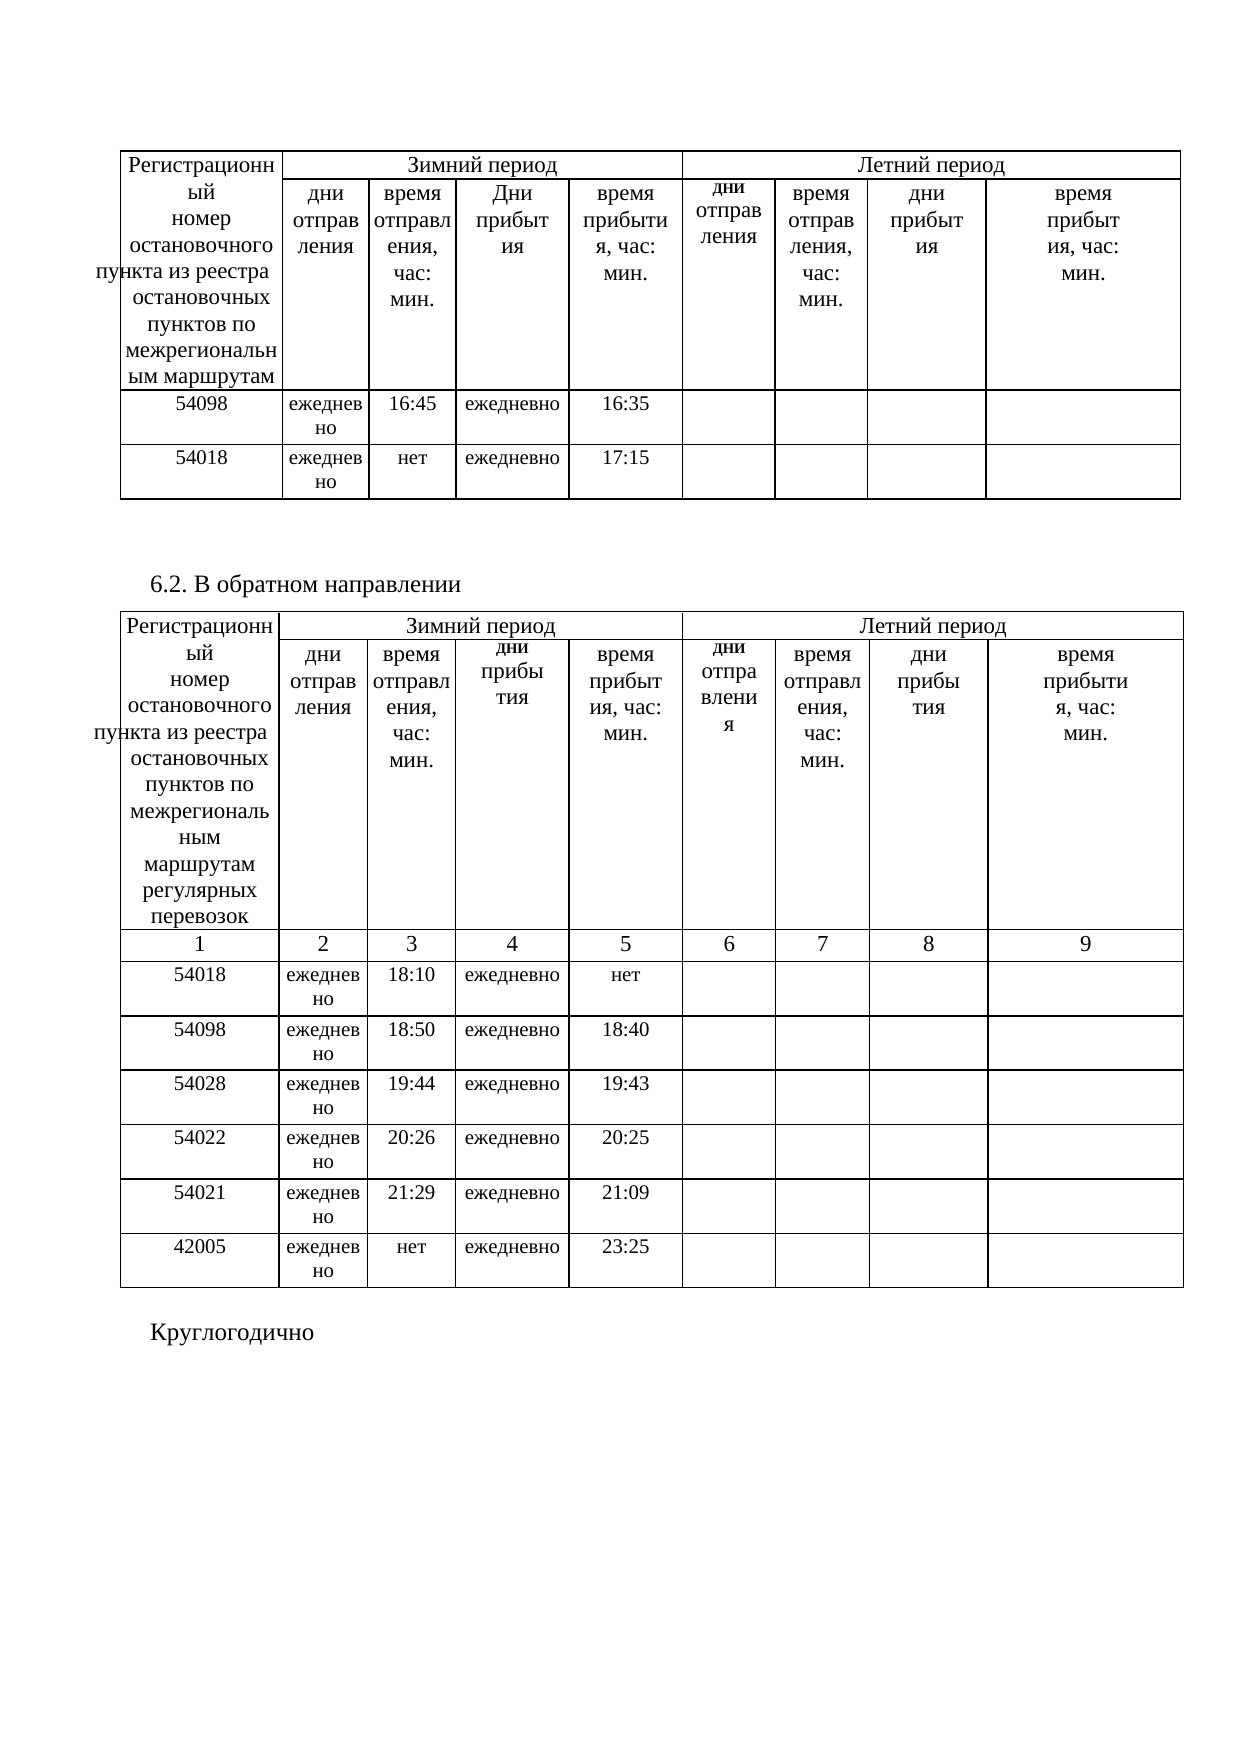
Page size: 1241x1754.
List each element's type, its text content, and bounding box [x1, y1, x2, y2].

text Круглогодично [150, 1317, 1090, 1346]
table_cell 54098 [121, 1017, 278, 1069]
table_cell время отправ ления, час: мин. [776, 180, 867, 389]
table_cell [870, 962, 987, 1015]
table_cell [987, 445, 1180, 498]
table_cell [776, 962, 869, 1015]
table_cell [683, 1180, 775, 1232]
table_cell время прибыт ия, час: мин. [570, 640, 682, 929]
table_cell ежедневно [280, 1017, 367, 1069]
table_cell ежедневно [280, 1071, 367, 1124]
table_header Регистрационный номер остановочного пункта из реестра остановочных пунктов по межрегиональным маршрутам регулярных перевозок [121, 612, 279, 929]
table_cell 18:40 [570, 1017, 682, 1069]
table_cell 54022 [121, 1125, 278, 1178]
table_cell 18:10 [368, 962, 455, 1015]
table_cell Дни прибыт ия [457, 180, 568, 389]
table_cell ежедневно [456, 1234, 568, 1287]
table_cell ДНИ отправ ления [683, 180, 774, 389]
table_cell 8 [870, 930, 987, 961]
table_cell дни отправ ления [283, 180, 368, 389]
table_cell ежедневно [456, 1180, 568, 1232]
table_cell 42005 [121, 1234, 278, 1287]
table_cell [987, 391, 1180, 444]
table_cell ежедневно [280, 962, 367, 1015]
table_cell [776, 1125, 869, 1178]
table_cell ежедневно [280, 1125, 367, 1178]
table_cell время прибыти я, час: мин. [570, 180, 682, 389]
table_cell 20:25 [570, 1125, 682, 1178]
table_cell [776, 445, 867, 498]
table_cell 16:45 [370, 391, 455, 444]
table_cell 21:29 [368, 1180, 455, 1232]
table_cell 6 [683, 930, 775, 961]
table_cell ежедневно [283, 391, 368, 444]
table_cell [683, 1017, 775, 1069]
table_cell 19:43 [570, 1071, 682, 1124]
table_cell [989, 1017, 1183, 1069]
table_cell [868, 391, 985, 444]
table_cell [776, 391, 867, 444]
table_cell дни прибы тия [870, 640, 987, 929]
table_cell 54018 [121, 962, 278, 1015]
table_cell ДНИ отпра влени я [683, 640, 775, 929]
table_header Зимний период [283, 152, 682, 178]
table_cell [989, 1125, 1183, 1178]
table_cell 21:09 [570, 1180, 682, 1232]
table_cell ежедневно [280, 1180, 367, 1232]
table_cell 54028 [121, 1071, 278, 1124]
table_cell ежедневно [283, 445, 368, 498]
table_cell нет [570, 962, 682, 1015]
table_cell [683, 391, 774, 444]
table_cell [870, 1071, 987, 1124]
table_cell время отправл ения, час: мин. [370, 180, 455, 389]
table_cell нет [368, 1234, 455, 1287]
table_cell 9 [989, 930, 1183, 961]
table_cell 17:15 [570, 445, 682, 498]
table_cell время прибыт ия, час: мин. [987, 180, 1180, 389]
table_cell [776, 1180, 869, 1232]
table_cell ежедневно [456, 1071, 568, 1124]
table_cell [989, 1180, 1183, 1232]
table_cell 23:25 [570, 1234, 682, 1287]
table_cell ежедневно [456, 1017, 568, 1069]
table_cell дни прибыт ия [868, 180, 985, 389]
table_cell ежедневно [280, 1234, 367, 1287]
table_cell [870, 1234, 987, 1287]
table_cell [870, 1125, 987, 1178]
table_cell 16:35 [570, 391, 682, 444]
table_cell ежедневно [456, 1125, 568, 1178]
table_cell 7 [776, 930, 869, 961]
table_cell ежедневно [457, 445, 568, 498]
table_cell время отправл ения, час: мин. [776, 640, 869, 929]
table_cell 54098 [121, 391, 282, 444]
table_cell ежедневно [456, 962, 568, 1015]
table_cell дни отправ ления [280, 640, 367, 929]
table_cell ДНИ прибы тия [456, 640, 568, 929]
table_cell [989, 962, 1183, 1015]
table_cell 2 [280, 930, 367, 961]
table_cell [776, 1071, 869, 1124]
table_cell [870, 1017, 987, 1069]
table_cell 20:26 [368, 1125, 455, 1178]
table_cell 19:44 [368, 1071, 455, 1124]
table_cell время прибыти я, час: мин. [989, 640, 1183, 929]
table_cell [683, 1071, 775, 1124]
table_cell 4 [456, 930, 568, 961]
table_cell [870, 1180, 987, 1232]
table_cell [683, 1125, 775, 1178]
table_cell [776, 1017, 869, 1069]
table_cell 54021 [121, 1180, 278, 1232]
table_header Летний период [683, 612, 1183, 639]
table_cell 1 [121, 930, 278, 961]
table_cell [683, 445, 774, 498]
table_cell нет [370, 445, 455, 498]
table_cell [868, 445, 985, 498]
table_cell [683, 962, 775, 1015]
table_header Летний период [683, 152, 1180, 178]
table_header Зимний период [280, 612, 682, 639]
table_cell время отправл ения, час: мин. [368, 640, 455, 929]
table_cell [776, 1234, 869, 1287]
table_cell [989, 1071, 1183, 1124]
table_cell 3 [368, 930, 455, 961]
table_cell 54018 [121, 445, 282, 498]
table_cell [989, 1234, 1183, 1287]
table_cell 18:50 [368, 1017, 455, 1069]
text 6.2. В обратном направлении [150, 569, 1090, 598]
table_cell ежедневно [457, 391, 568, 444]
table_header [121, 152, 282, 389]
table_cell 5 [570, 930, 682, 961]
table_cell [683, 1234, 775, 1287]
